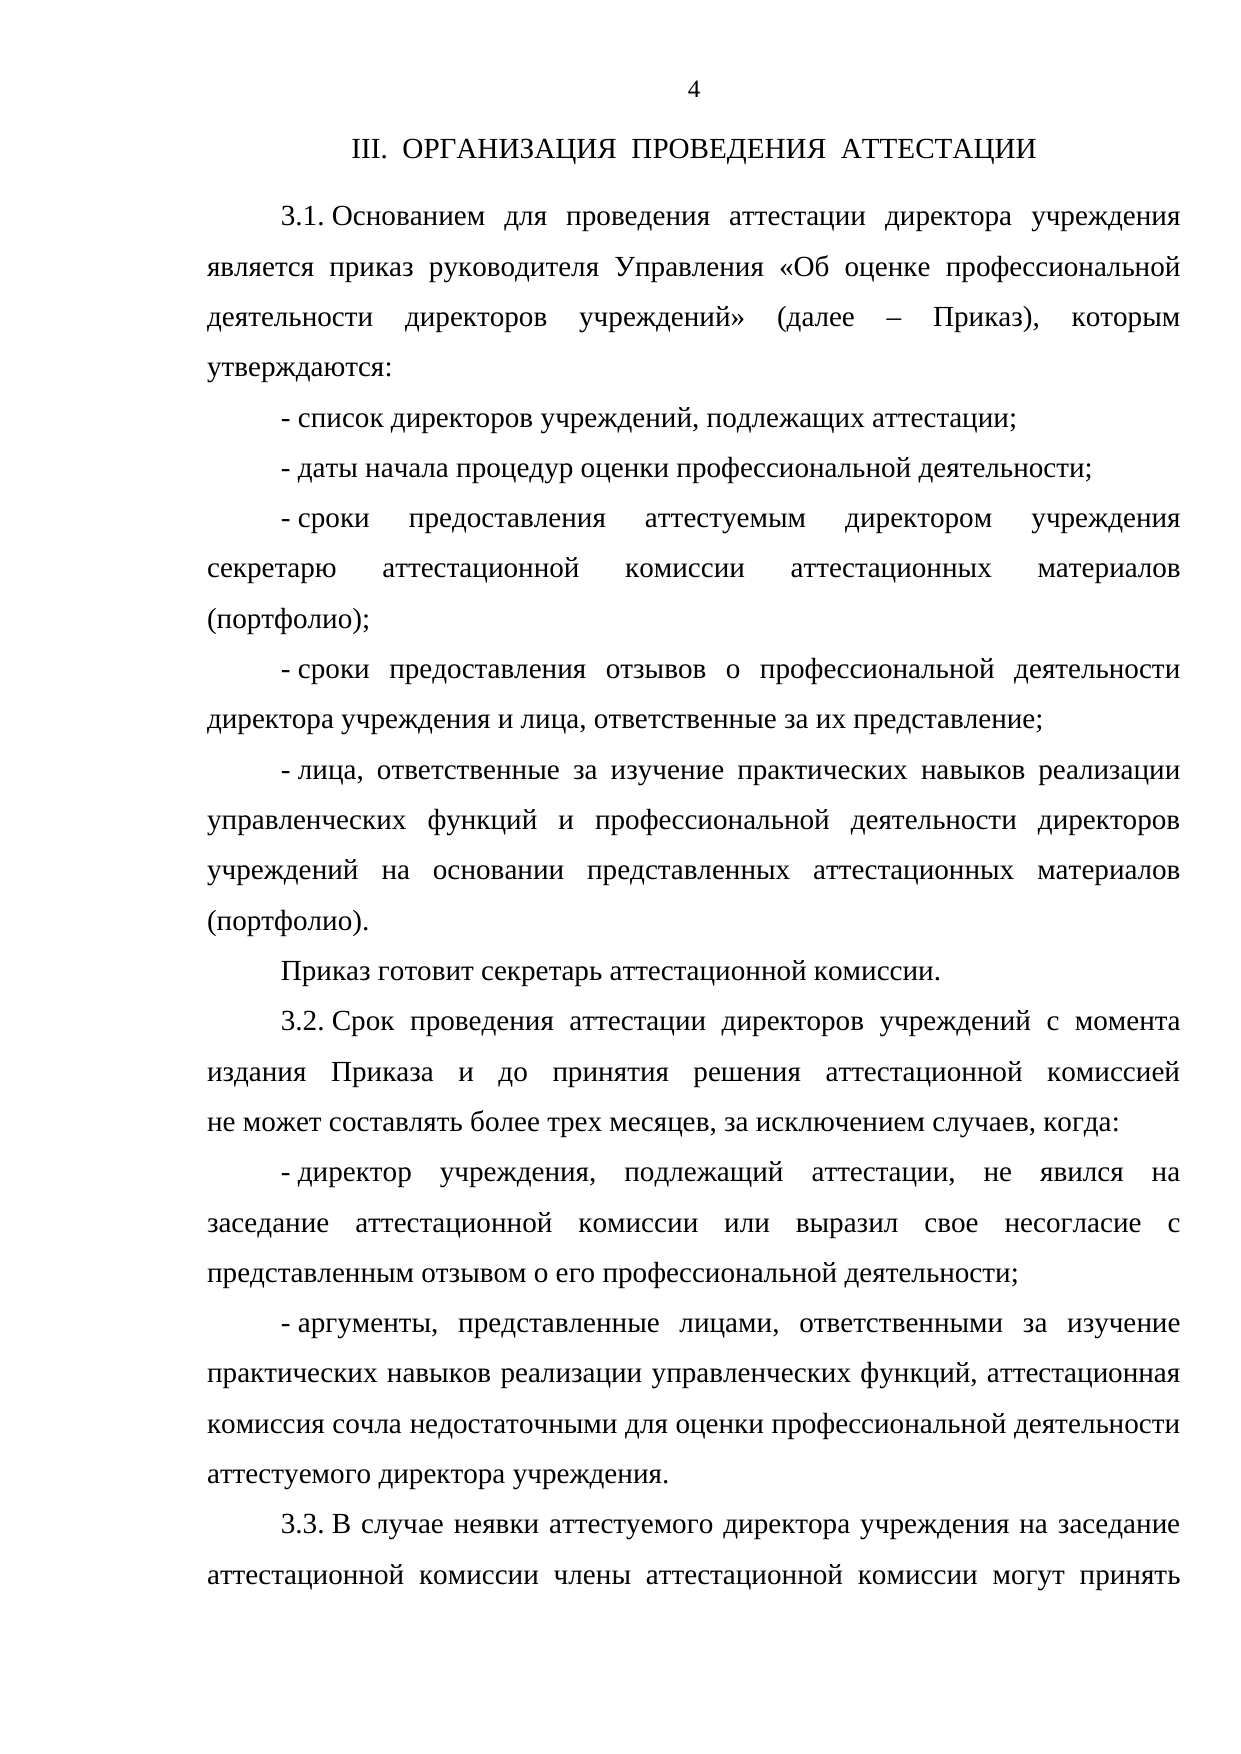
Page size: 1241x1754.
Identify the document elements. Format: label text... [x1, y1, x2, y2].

text 3.1. Основанием для проведения аттестации директора учреждения является приказ руководителя Управления «Об оценке профессиональной деятельности директоров учреждений» (далее – Приказ), которым утверждаются: [207, 198, 1181, 383]
text 3.2. Срок проведения аттестации директоров учреждений с момента издания Приказа и до принятия решения аттестационной комиссией не может составлять более трех месяцев, за исключением случаев, когда: [207, 1003, 1181, 1138]
text Приказ готовит секретарь аттестационной комиссии. [207, 953, 1181, 987]
text - список директоров учреждений, подлежащих аттестации; [207, 400, 1181, 433]
text III. ОРГАНИЗАЦИЯ ПРОВЕДЕНИЯ АТТЕСТАЦИИ [207, 131, 1181, 165]
text - директор учреждения, подлежащий аттестации, не явился на заседание аттестационной комиссии или выразил свое несогласие с представленным отзывом о его профессиональной деятельности; [207, 1154, 1181, 1288]
text - сроки предоставления отзывов о профессиональной деятельности директора учреждения и лица, ответственные за их представление; [207, 651, 1181, 735]
text - даты начала процедур оценки профессиональной деятельности; [207, 450, 1181, 483]
text - лица, ответственные за изучение практических навыков реализации управленческих функций и профессиональной деятельности директоров учреждений на основании представленных аттестационных материалов (портфолио). [207, 752, 1181, 936]
text - сроки предоставления аттестуемым директором учреждения секретарю аттестационной комиссии аттестационных материалов (портфолио); [207, 500, 1181, 634]
text - аргументы, представленные лицами, ответственными за изучение практических навыков реализации управленческих функций, аттестационная комиссия сочла недостаточными для оценки профессиональной деятельности аттестуемого директора учреждения. [207, 1305, 1181, 1490]
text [207, 1507, 1181, 1590]
